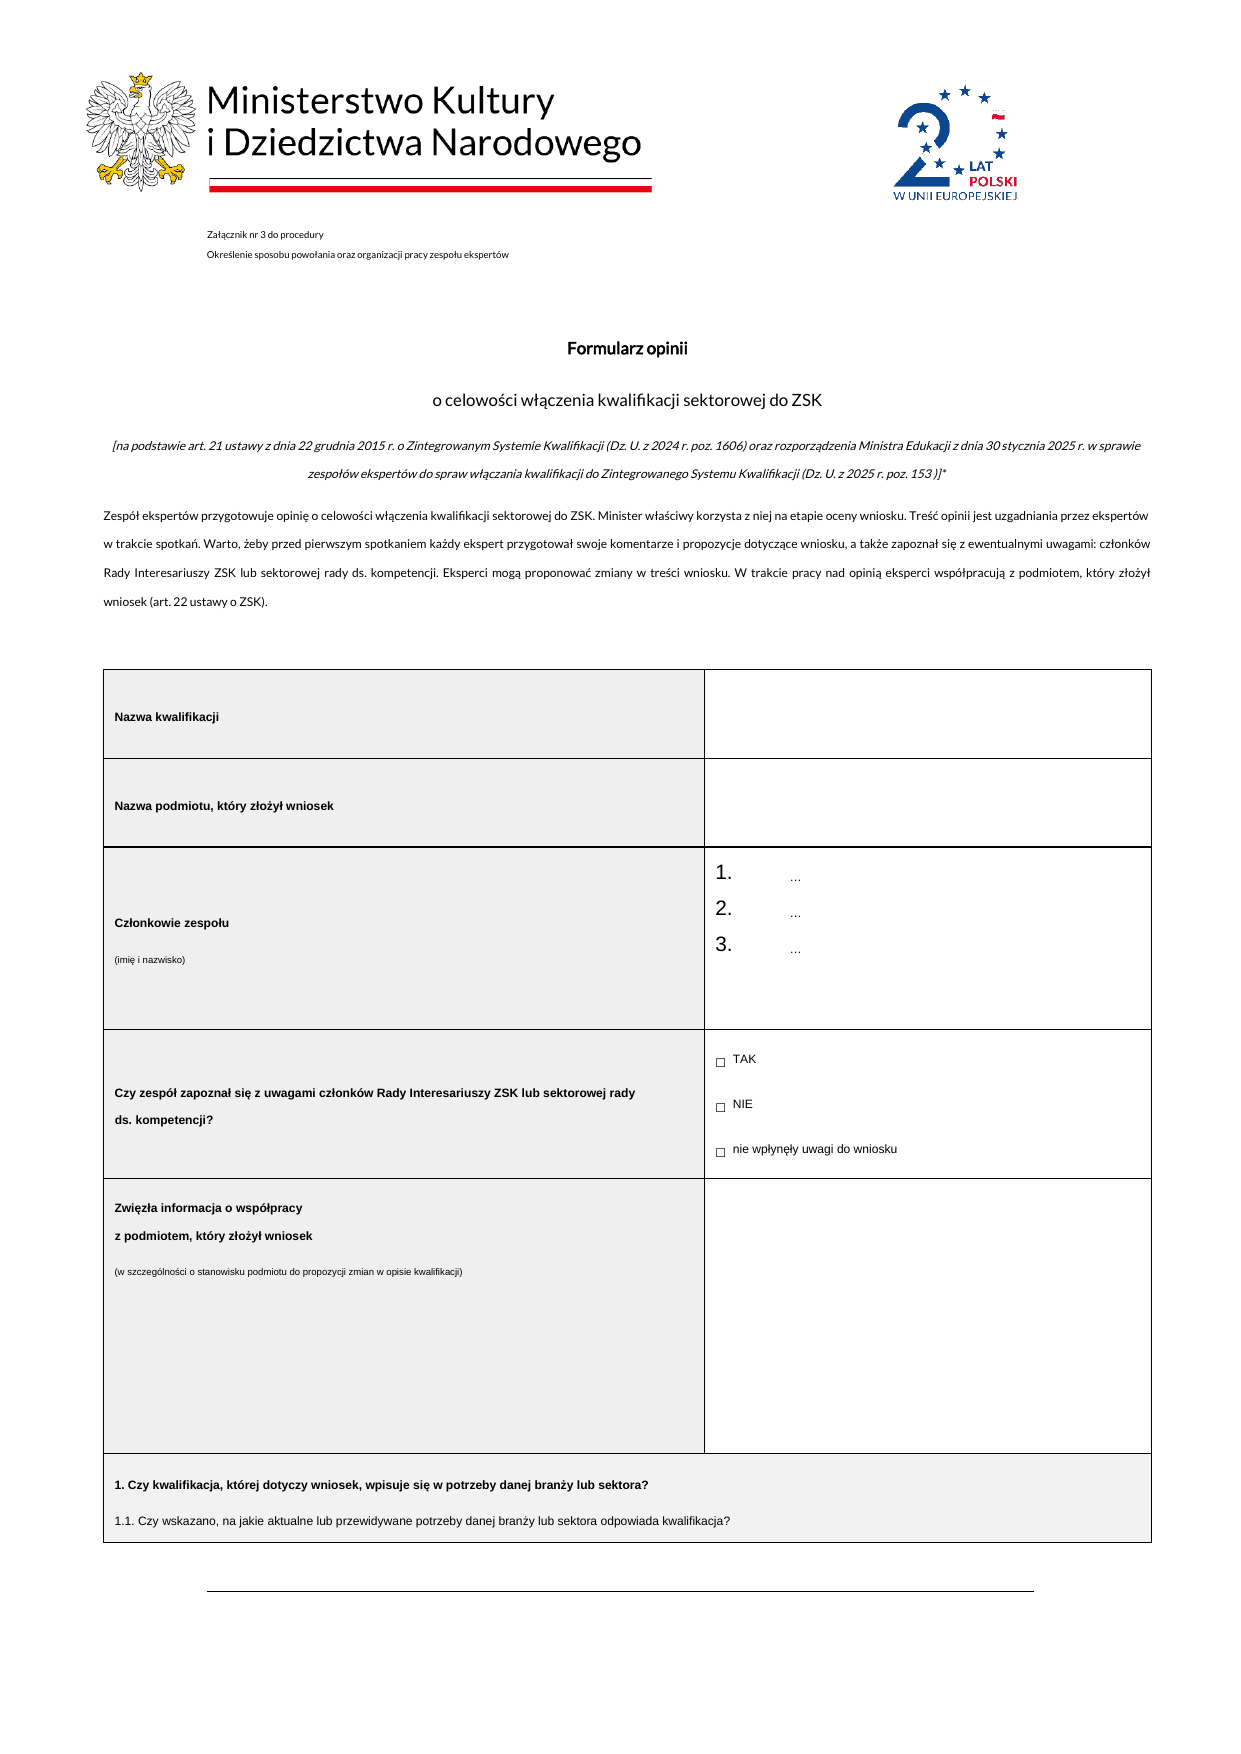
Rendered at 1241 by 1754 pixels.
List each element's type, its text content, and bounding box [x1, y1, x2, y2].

table_cell Czy zespół zapoznał się z uwagami członków Rady Interesariuszy ZSK lub sektorowej rady ds. kompetencji? [104, 1030, 704, 1178]
text o celowości włączenia kwalifikacji sektorowej do ZSK [103, 375, 1152, 410]
picture [77, 63, 662, 199]
text [na podstawie art. 21 ustawy z dnia 22 grudnia 2015 r. o Zintegrowanym Systemie Kwalifikacji (Dz. U. z 2024 r. poz. 1606) oraz rozporządzenia Ministra Edukacji z dnia 30 stycznia 2025 r. w sprawie zespołów ekspertów do spraw włączania kwalifikacji do Zintegrowanego Systemu Kwalifikacji (Dz. U. z 2025 r. poz. 153 )]* [103, 428, 1152, 481]
picture [874, 65, 1035, 219]
table_cell [705, 1179, 1151, 1453]
text Zespół ekspertów przygotowuje opinię o celowości włączenia kwalifikacji sektorowej do ZSK. Minister właściwy korzysta z niej na etapie oceny wniosku. Treść opinii jest uzgadniania przez ekspertów w trakcie spotkań. Warto, żeby przed pierwszym spotkaniem każdy ekspert przygotował swoje komentarze i propozycje dotyczące wniosku, a także zapoznał się z ewentualnymi uwagami: członków Rady Interesariuszy ZSK lub sektorowej rady ds. kompetencji. Eksperci mogą proponować zmiany w treści wniosku. W trakcie pracy nad opinią eksperci współpracują z podmiotem, który złożył wniosek (art. 22 ustawy o ZSK). [103, 498, 1152, 609]
table_cell TAK NIE nie wpłynęły uwagi do wniosku [705, 1030, 1151, 1178]
table_cell Nazwa podmiotu, który złożył wniosek [104, 759, 704, 846]
table_header Nazwa kwalifikacji [104, 670, 704, 758]
text Formularz opinii [103, 323, 1152, 358]
table_cell Członkowie zespołu (imię i nazwisko) [104, 848, 704, 1029]
table_cell … … … [705, 848, 1151, 1029]
table_header [705, 670, 1151, 758]
table_cell [705, 759, 1151, 846]
text Załącznik nr 3 do procedury [207, 220, 1152, 240]
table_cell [104, 1454, 1151, 1542]
table_cell Zwięzła informacja o współpracy z podmiotem, który złożył wniosek (w szczególności o stanowisku podmiotu do propozycji zmian w opisie kwalifikacji) [104, 1179, 704, 1453]
text Określenie sposobu powołania oraz organizacji pracy zespołu ekspertów [207, 240, 1152, 260]
